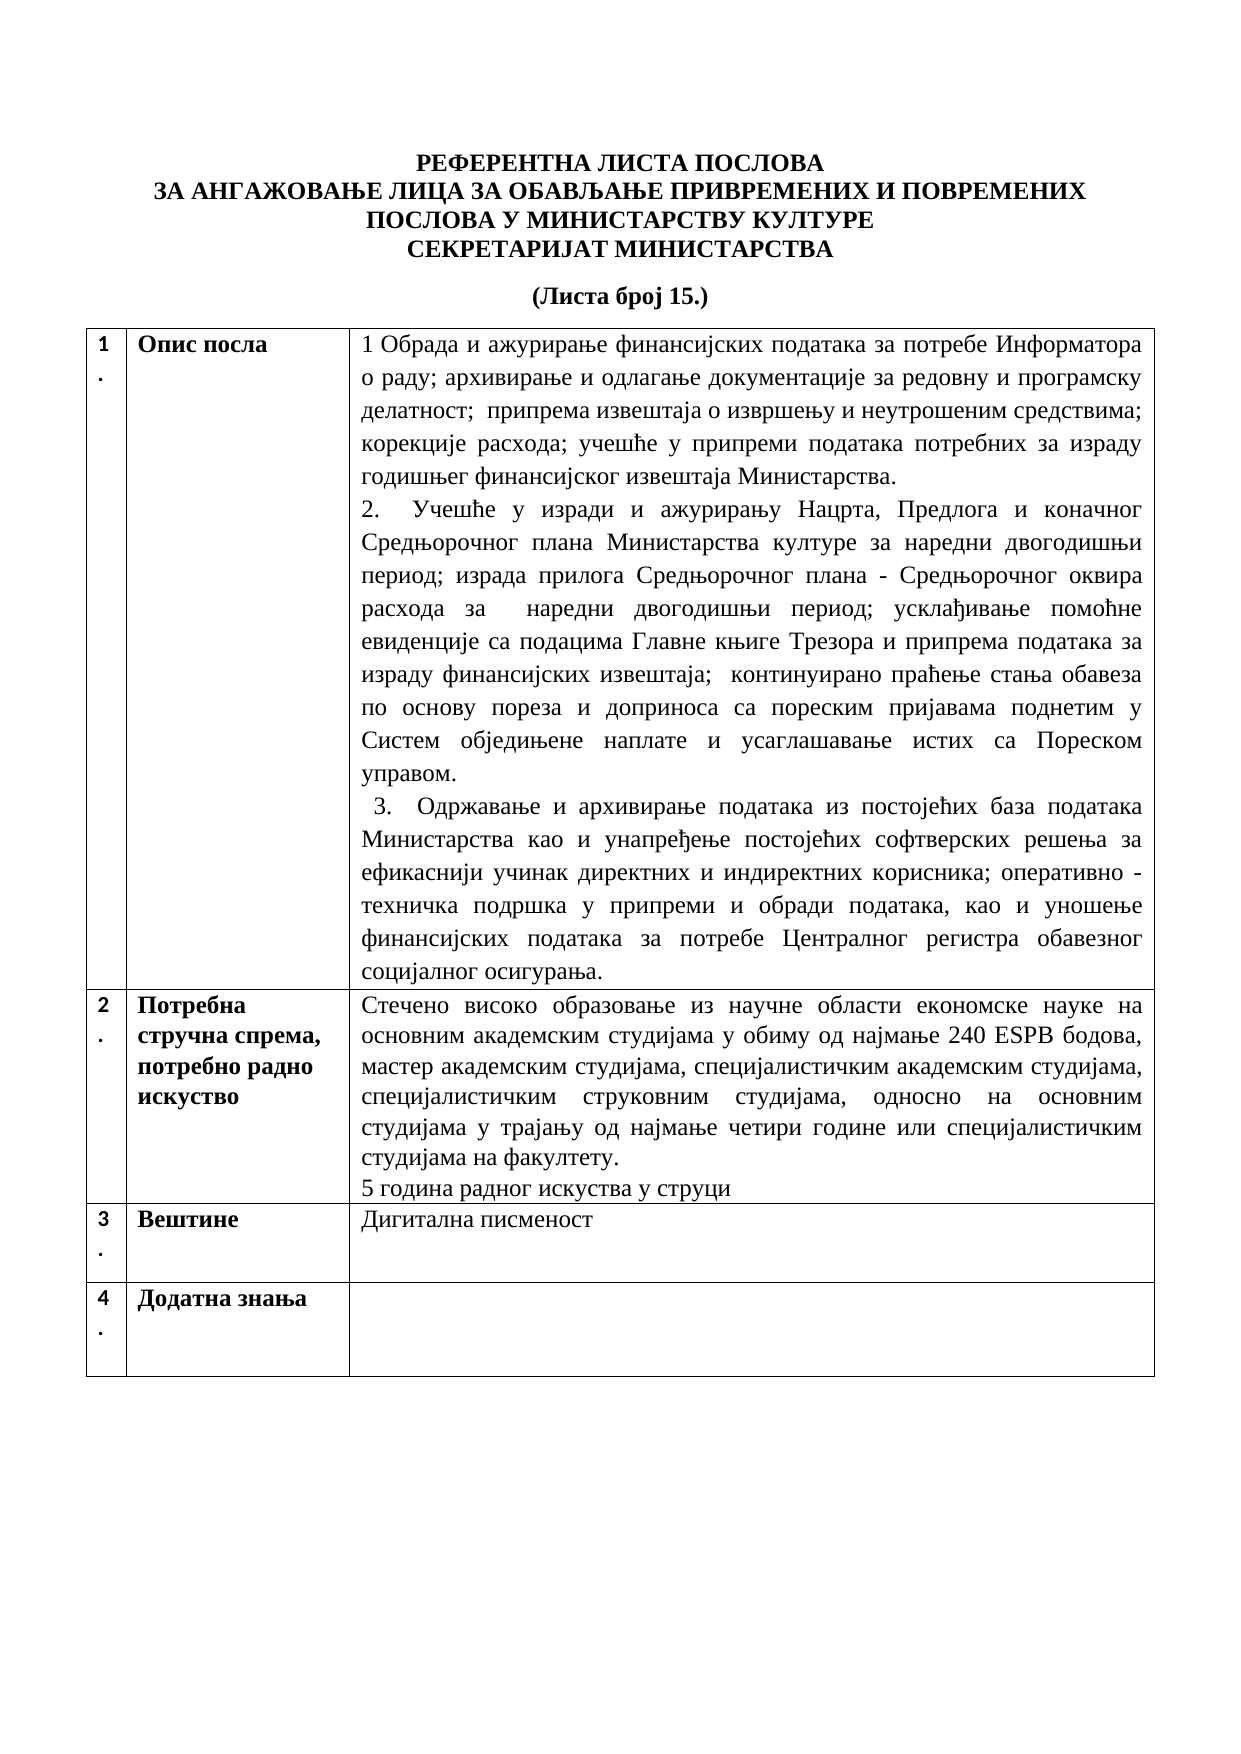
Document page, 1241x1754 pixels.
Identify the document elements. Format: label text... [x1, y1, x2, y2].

table_cell 4. [87, 1283, 126, 1376]
table_cell Вештине [127, 1204, 349, 1282]
table_header 1. [87, 329, 126, 989]
text (Листа број 15.) [148, 281, 1093, 310]
table_header 1 Обрада и ажурирање финансијских података за потребе Информатора о раду; архивирање и одлагање документације за редовну и програмску делатност; припрема извештаја о извршењу и неутрошеним средствима; корекције расхода; учешће у припреми података потребних за израду годишњег финансијског извештаја Министарства. 2. Учешће у изради и ажурирању Нацрта, Предлога и коначног Средњорочног плана Министарства културе за наредни двогодишњи период; израда прилога Средњорочног плана - Средњорочног оквира расхода за наредни двогодишњи период; усклађивање помоћне евиденције са подацима Главне књиге Трезора и припрема података за израду финансијских извештаја; континуирано праћење стања обавеза по основу пореза и доприноса са пореским пријавама поднетим у Систем обједињене наплате и усаглашавање истих са Пореском управом. 3. Одржавање и архивирање података из постојећих база података Министарства као и унапређење постојећих софтверских решења за ефикаснији учинак директних и индиректних корисника; оперативно -техничка подршка у припреми и обради података, као и уношење финансијских података за потребе Централног регистра обавезног социјалног осигурања. [350, 329, 1154, 989]
table_cell [350, 1283, 1154, 1376]
table_cell Потребна стручна спрема, потребно радно искуство [127, 990, 349, 1203]
table_cell Стечено високо образовање из научне области економске науке на основним академским студијама у обиму од најмање 240 ESPB бодова, мастер академским студијама, специјалистичким академским студијама, специјалистичким струковним студијама, односно на основним студијама у трајању од најмање четири године или специјалистичким студијама на факултету. 5 година радног искуства у струци [350, 990, 1154, 1203]
text СЕКРЕТАРИЈАТ МИНИСТАРСТВА [148, 234, 1093, 263]
table_cell 2. [87, 990, 126, 1203]
text РЕФЕРЕНТНА ЛИСТА ПОСЛОВА [148, 148, 1093, 176]
table_header Опис посла [127, 329, 349, 989]
text ЗА АНГАЖОВАЊЕ ЛИЦА ЗА ОБАВЉАЊЕ ПРИВРЕМЕНИХ И ПОВРЕМЕНИХ ПОСЛОВА У МИНИСТАРСТВУ КУЛТУРЕ [148, 176, 1093, 234]
table_cell Додатна знања [127, 1283, 349, 1376]
table_cell Дигитална писменост [350, 1204, 1154, 1282]
table_cell 3. [87, 1204, 126, 1282]
